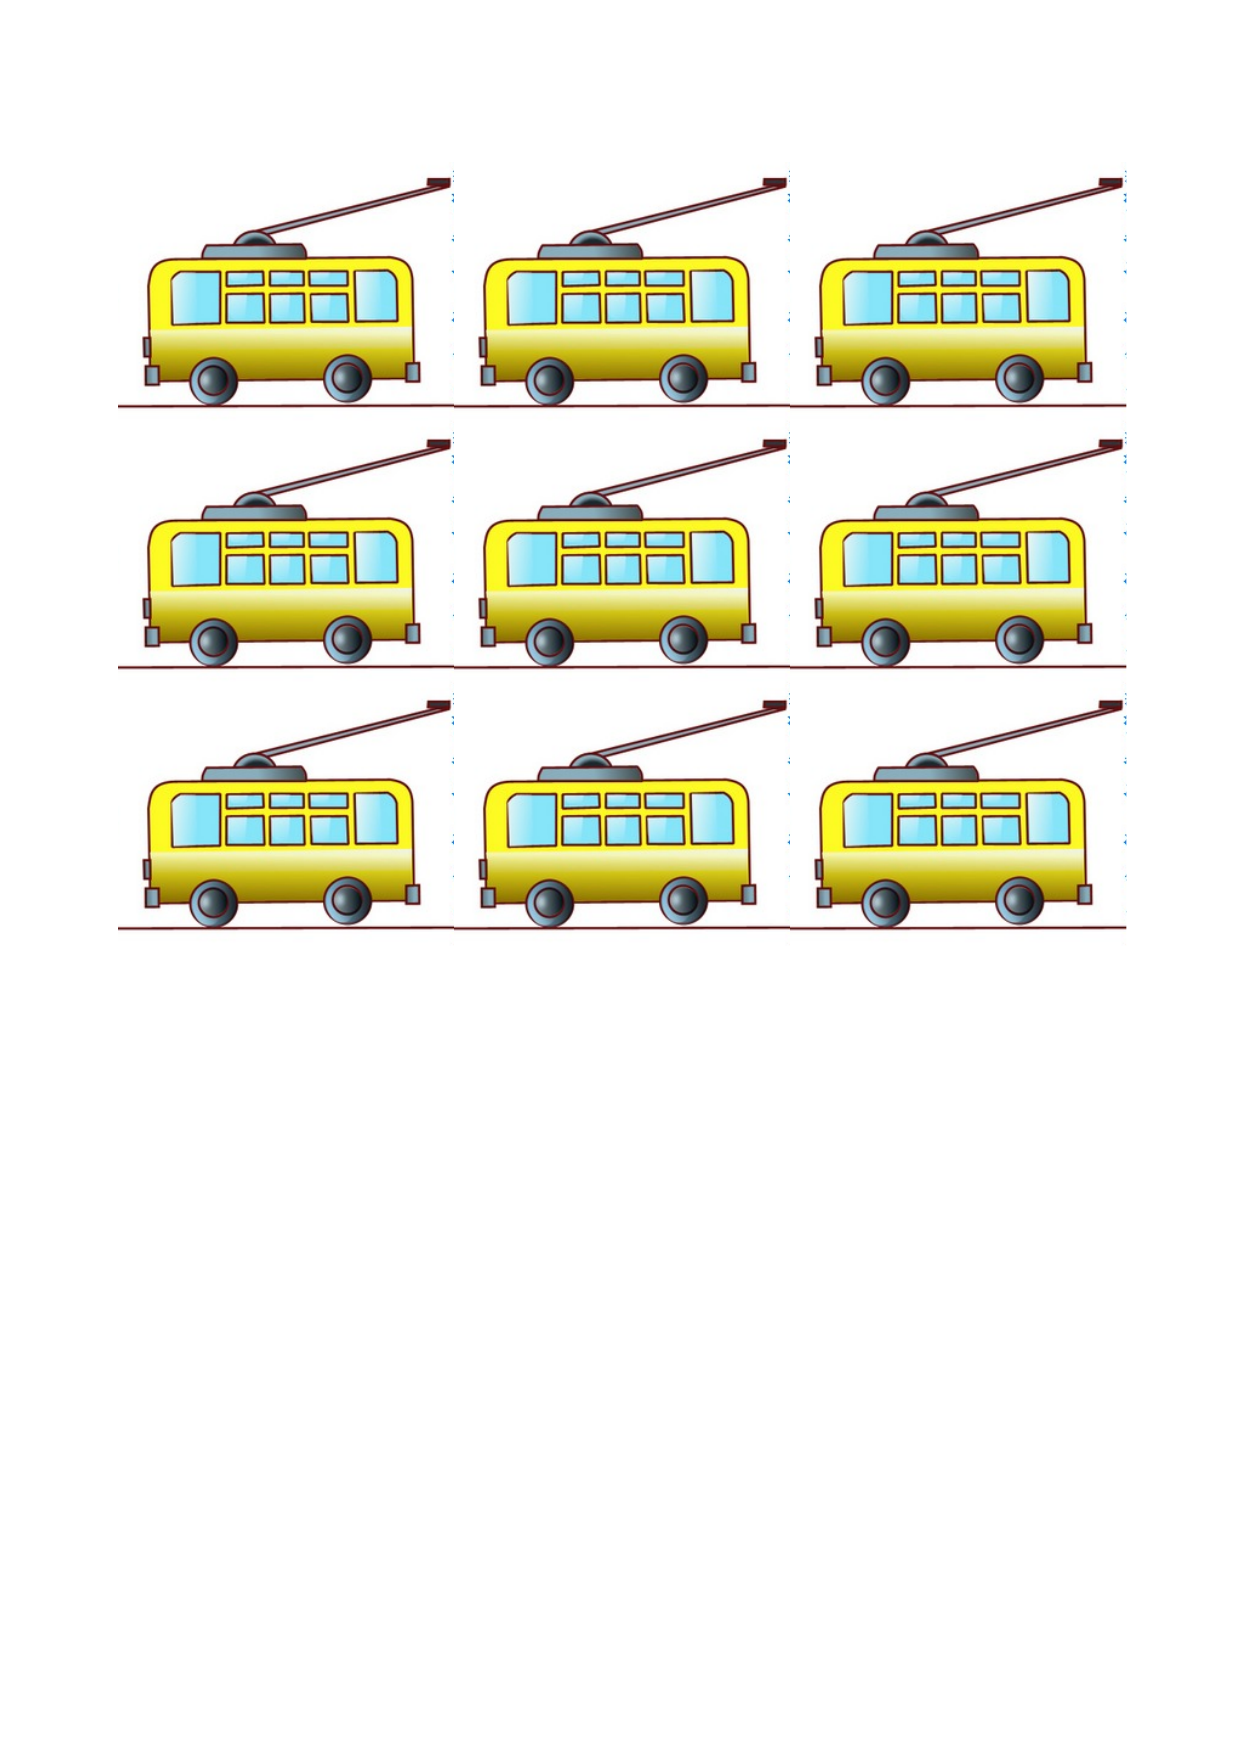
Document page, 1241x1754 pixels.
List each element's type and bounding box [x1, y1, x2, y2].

picture [118, 162, 1127, 946]
